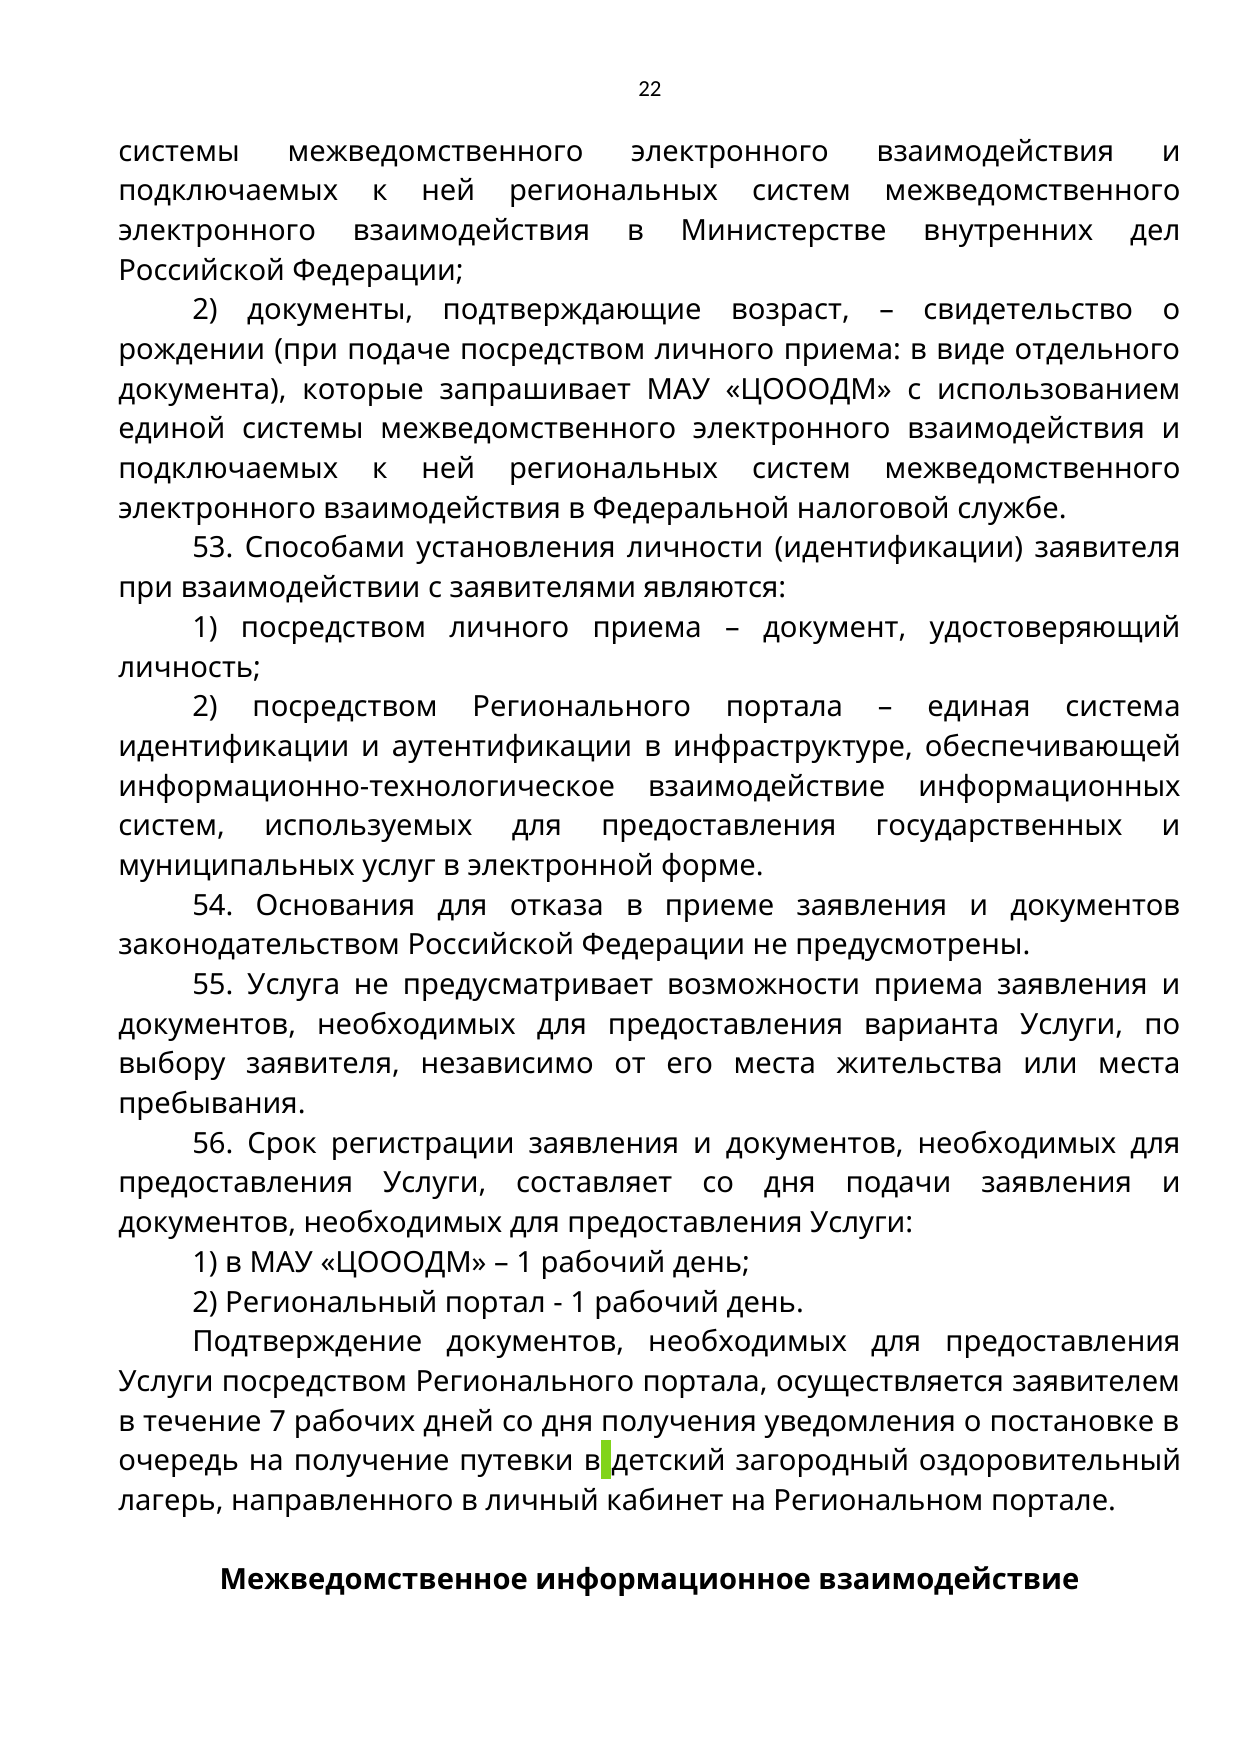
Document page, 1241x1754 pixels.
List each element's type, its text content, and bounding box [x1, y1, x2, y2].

text 1) в МАУ «ЦОООДМ» – 1 рабочий день; [118, 1241, 1181, 1281]
text 54. Основания для отказа в приеме заявления и документов законодательством Российской Федерации не предусмотрены. [118, 884, 1181, 963]
text 1) посредством личного приема – документ, удостоверяющий личность; [118, 606, 1181, 686]
text 2) посредством Регионального портала – единая система идентификации и аутентификации в инфраструктуре, обеспечивающей информационно-технологическое взаимодействие информационных систем, используемых для предоставления государственных и муниципальных услуг в электронной форме. [118, 686, 1181, 884]
text 2) Региональный портал - 1 рабочий день. [118, 1281, 1181, 1321]
text 2) документы, подтверждающие возраст, – свидетельство о рождении (при подаче посредством личного приема: в виде отдельного документа), которые запрашивает МАУ «ЦОООДМ» с использованием единой системы межведомственного электронного взаимодействия и подключаемых к ней региональных систем межведомственного электронного взаимодействия в Федеральной налоговой службе. [118, 289, 1181, 527]
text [118, 130, 1181, 289]
text 53. Способами установления личности (идентификации) заявителя при взаимодействии с заявителями являются: [118, 527, 1181, 606]
text Подтверждение документов, необходимых для предоставления Услуги посредством Регионального портала, осуществляется заявителем в течение 7 рабочих дней со дня получения уведомления о постановке в очередь на получение путевки в детский загородный оздоровительный лагерь, направленного в личный кабинет на Региональном портале. [118, 1321, 1181, 1519]
text 55. Услуга не предусматривает возможности приема заявления и документов, необходимых для предоставления варианта Услуги, по выбору заявителя, независимо от его места жительства или места пребывания. [118, 963, 1181, 1122]
text 56. Срок регистрации заявления и документов, необходимых для предоставления Услуги, составляет со дня подачи заявления и документов, необходимых для предоставления Услуги: [118, 1122, 1181, 1241]
text Межведомственное информационное взаимодействие [118, 1559, 1181, 1598]
